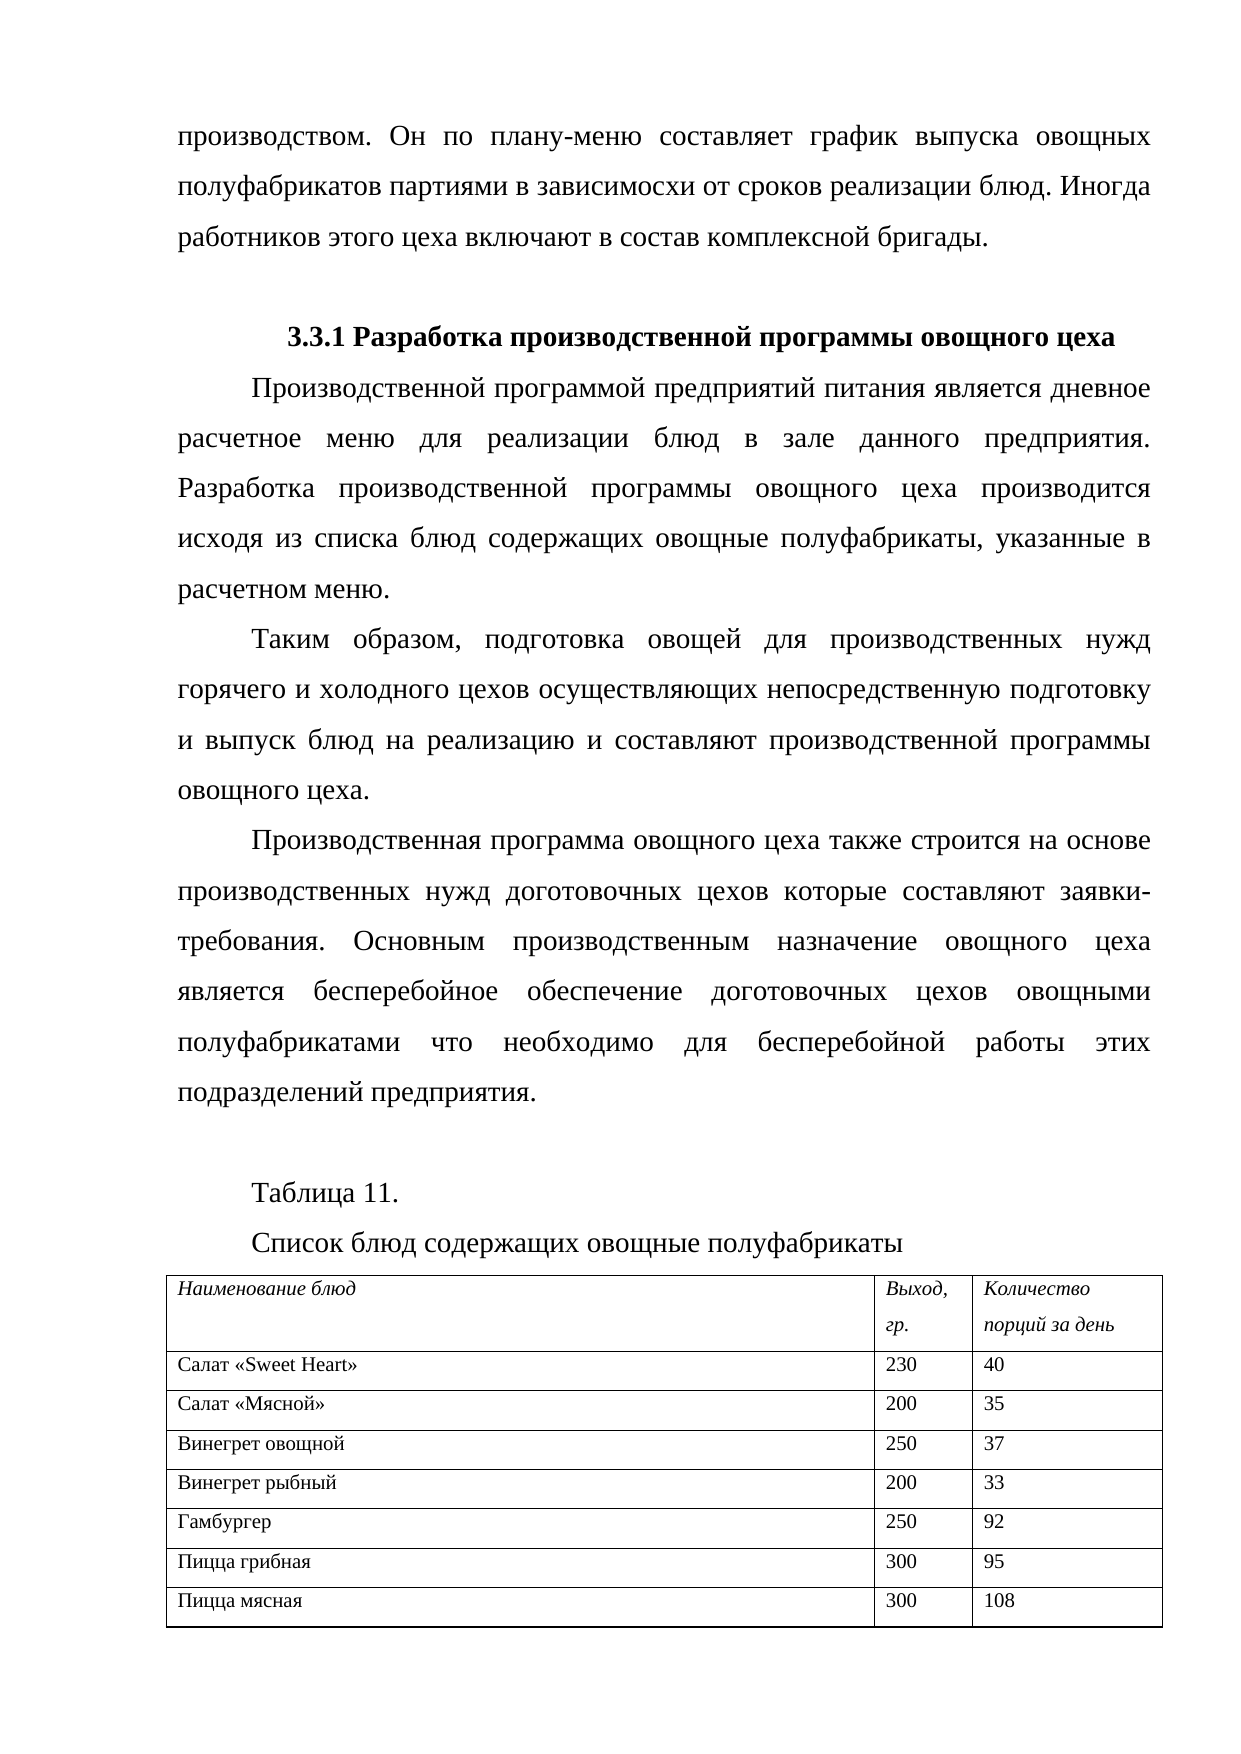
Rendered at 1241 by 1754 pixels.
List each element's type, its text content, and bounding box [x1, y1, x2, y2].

text Производственная программа овощного цеха также строится на основе производственных нужд доготовочных цехов которые составляют заявки-требования. Основным производственным назначение овощного цеха является бесперебойное обеспечение доготовочных цехов овощными полуфабрикатами что необходимо для бесперебойной работы этих подразделений предприятия. [177, 822, 1152, 1108]
table_cell 108 [973, 1588, 1162, 1626]
table_cell 230 [875, 1352, 972, 1390]
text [177, 118, 1152, 252]
table_cell Винегрет рыбный [167, 1470, 874, 1508]
table_cell Винегрет овощной [167, 1431, 874, 1469]
table_cell Пицца мясная [167, 1588, 874, 1626]
table_cell 250 [875, 1509, 972, 1548]
text Производственной программой предприятий питания является дневное расчетное меню для реализации блюд в зале данного предприятия. Разработка производственной программы овощного цеха производится исходя из списка блюд содержащих овощные полуфабрикаты, указанные в расчетном меню. [177, 370, 1152, 604]
text Таким образом, подготовка овощей для производственных нужд горячего и холодного цехов осуществляющих непосредственную подготовку и выпуск блюд на реализацию и составляют производственной программы овощного цеха. [177, 621, 1152, 806]
table_cell 40 [973, 1352, 1162, 1390]
table_cell 95 [973, 1549, 1162, 1587]
table_cell 300 [875, 1588, 972, 1626]
table_header Наименование блюд [167, 1276, 874, 1351]
text 3.3.1 Разработка производственной программы овощного цеха [177, 319, 1152, 353]
table_header Выход, гр. [875, 1276, 972, 1351]
table_cell 250 [875, 1431, 972, 1469]
text Таблица 11. [177, 1175, 1152, 1208]
table_cell 200 [875, 1470, 972, 1508]
table_cell Пицца грибная [167, 1549, 874, 1587]
table_cell 35 [973, 1391, 1162, 1429]
table_cell Салат «Мясной» [167, 1391, 874, 1429]
table_cell 37 [973, 1431, 1162, 1469]
table_cell Гамбургер [167, 1509, 874, 1548]
table_cell 300 [875, 1549, 972, 1587]
table_cell 92 [973, 1509, 1162, 1548]
text Список блюд содержащих овощные полуфабрикаты [177, 1225, 1152, 1258]
table_cell 33 [973, 1470, 1162, 1508]
table_cell 200 [875, 1391, 972, 1429]
table_cell Салат «Sweet Heart» [167, 1352, 874, 1390]
table_header Количество порций за день [973, 1276, 1162, 1351]
